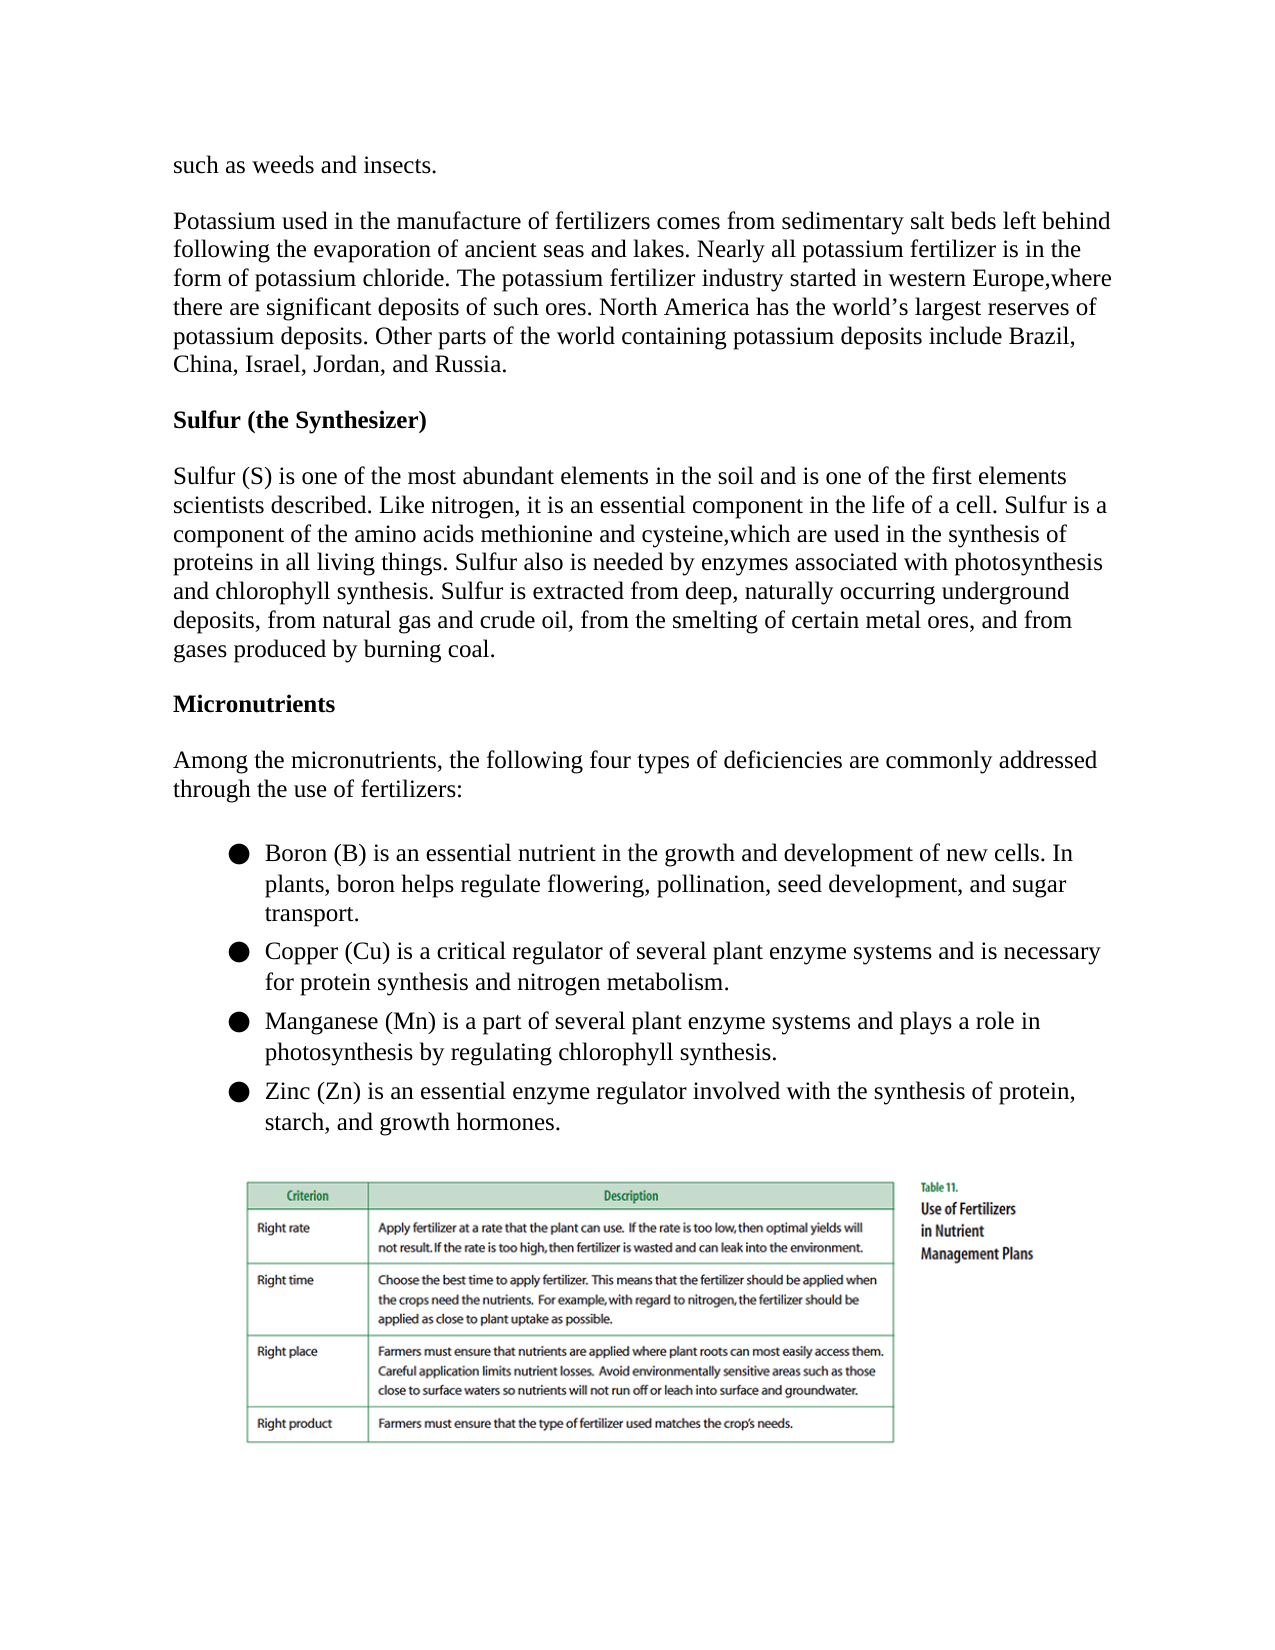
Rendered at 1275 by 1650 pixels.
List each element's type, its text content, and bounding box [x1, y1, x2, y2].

list Copper (Cu) is a critical regulator of several plant enzyme systems and is necessary for protein synthesis and nitrogen metabolism. [227, 928, 1125, 998]
picture [228, 1166, 1047, 1466]
list Boron (B) is an essential nutrient in the growth and development of new cells. In plants, boron helps regulate flowering, pollination, seed development, and sugar transport. [227, 830, 1125, 928]
text Sulfur (S) is one of the most abundant elements in the soil and is one of the first elements scientists described. Like nitrogen, it is an essential component in the life of a cell. Sulfur is a component of the amino acids methionine and cysteine,which are used in the synthesis of proteins in all living things. Sulfur also is needed by enzymes associated with photosynthesis and chlorophyll synthesis. Sulfur is extracted from deep, naturally occurring underground deposits, from natural gas and crude oil, from the smelting of certain metal ores, and from gases produced by burning coal. [173, 461, 1125, 662]
text Among the micronutrients, the following four types of deficiencies are commonly addressed through the use of fertilizers: [173, 745, 1125, 803]
text Sulfur (the Synthesizer) [173, 405, 1125, 434]
list Zinc (Zn) is an essential enzyme regulator involved with the synthesis of protein, starch, and growth hormones. [227, 1068, 1125, 1138]
list Manganese (Mn) is a part of several plant enzyme systems and plays a role in photosynthesis by regulating chlorophyll synthesis. [227, 998, 1125, 1068]
text Micronutrients [173, 689, 1125, 718]
text Potassium used in the manufacture of fertilizers comes from sedimentary salt beds left behind following the evaporation of ancient seas and lakes. Nearly all potassium fertilizer is in the form of potassium chloride. The potassium fertilizer industry started in western Europe,where there are significant deposits of such ores. North America has the world’s largest reserves of potassium deposits. Other parts of the world containing potassium deposits include Brazil, China, Israel, Jordan, and Russia. [173, 206, 1125, 378]
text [173, 150, 1125, 179]
